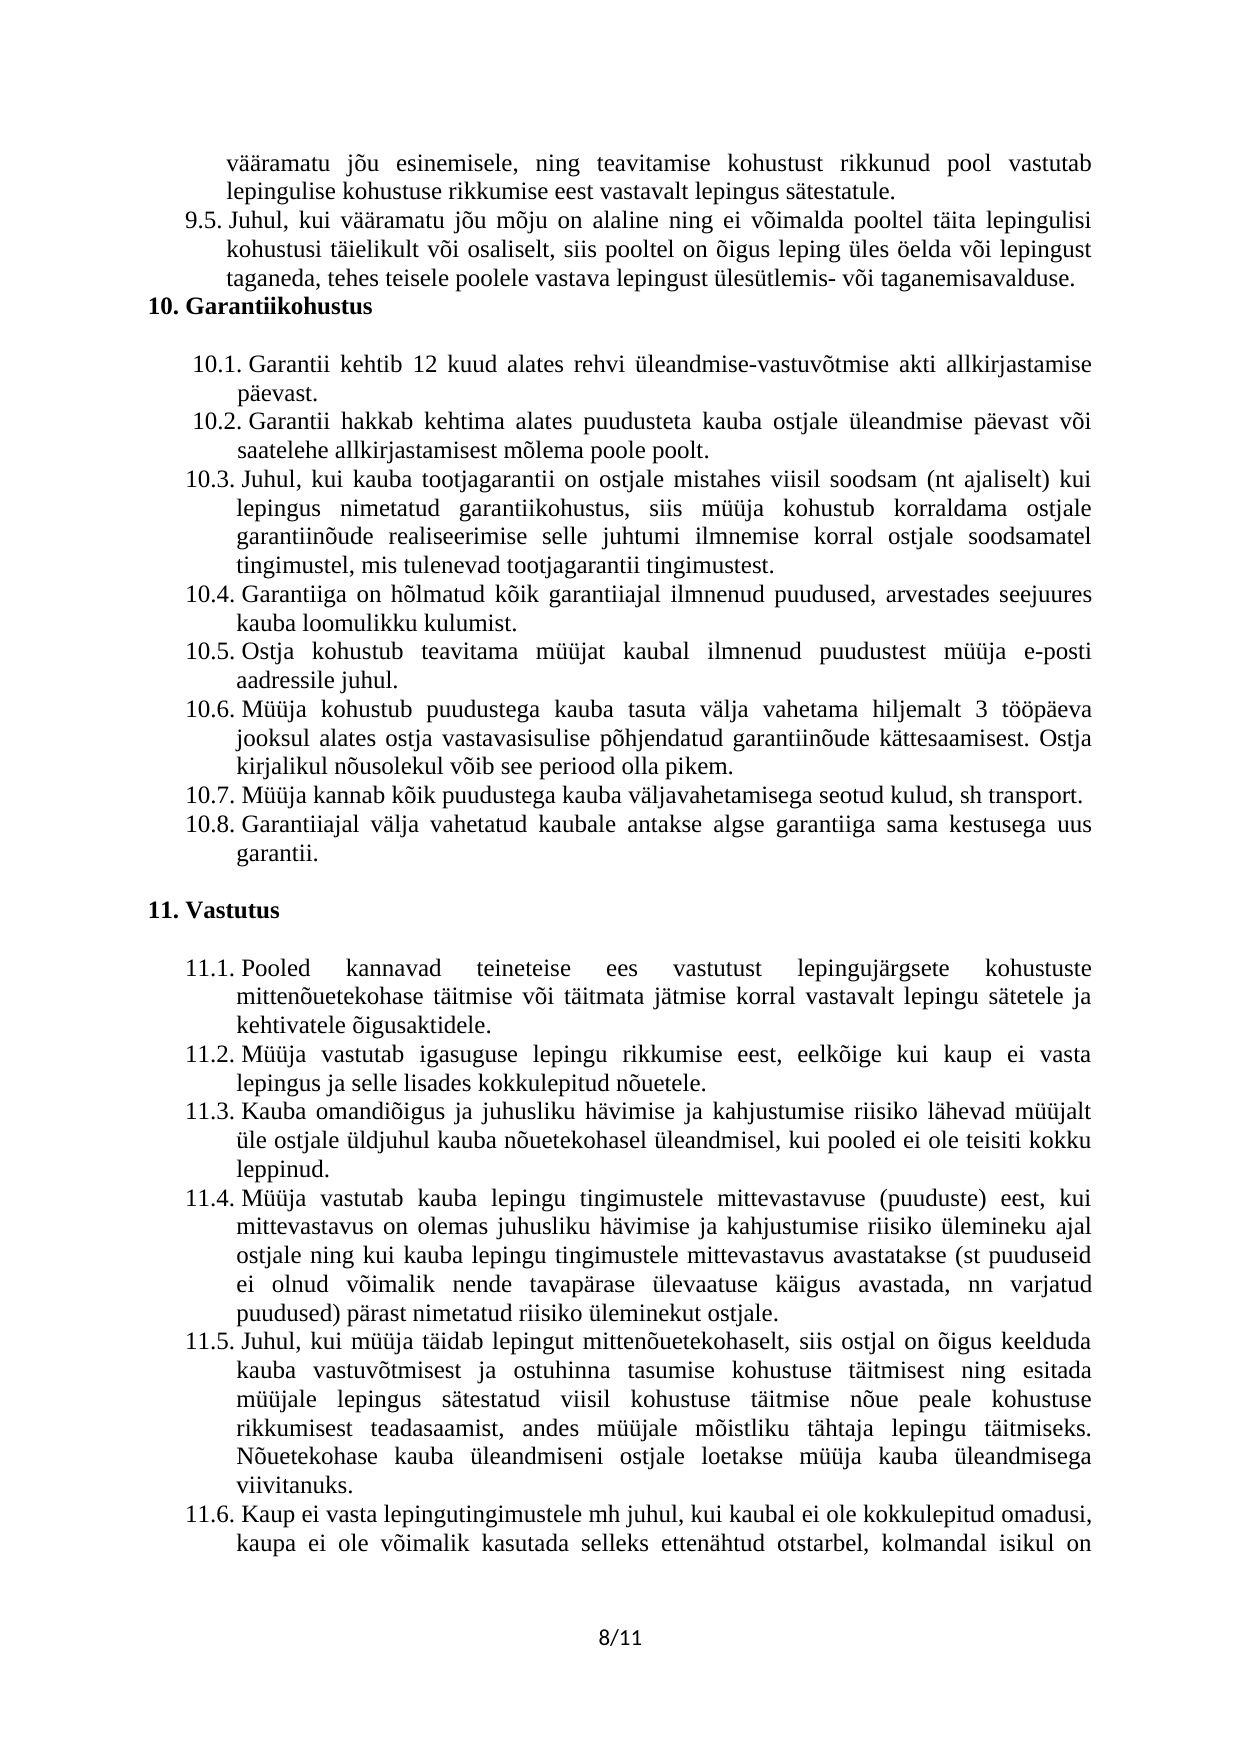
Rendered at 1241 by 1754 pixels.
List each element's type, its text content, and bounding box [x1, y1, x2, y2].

list Garantii hakkab kehtima alates puudusteta kauba ostjale üleandmise päevast või saatelehe allkirjastamisest mõlema poole poolt. [192, 406, 1093, 464]
list Pooled kannavad teineteise ees vastutust lepingujärgsete kohustuste mittenõuetekohase täitmise või täitmata jätmise korral vastavalt lepingu sätetele ja kehtivatele õigusaktidele. [185, 953, 1093, 1039]
list Juhul, kui kauba tootjagarantii on ostjale mistahes viisil soodsam (nt ajaliselt) kui lepingus nimetatud garantiikohustus, siis müüja kohustub korraldama ostjale garantiinõude realiseerimise selle juhtumi ilmnemise korral ostjale soodsamatel tingimustel, mis tulenevad tootjagarantii tingimustest. [185, 464, 1093, 579]
list Garantiikohustus [148, 291, 1093, 320]
list Müüja kohustub puudustega kauba tasuta välja vahetama hiljemalt 3 tööpäeva jooksul alates ostja vastavasisulise põhjendatud garantiinõude kättesaamisest. Ostja kirjalikul nõusolekul võib see periood olla pikem. [185, 694, 1093, 780]
list Kauba omandiõigus ja juhusliku hävimise ja kahjustumise riisiko lähevad müüjalt üle ostjale üldjuhul kauba nõuetekohasel üleandmisel, kui pooled ei ole teisiti kokku leppinud. [185, 1096, 1093, 1183]
list Müüja kannab kõik puudustega kauba väljavahetamisega seotud kulud, sh transport. [185, 780, 1093, 809]
list Garantiiajal välja vahetatud kaubale antakse algse garantiiga sama kestusega uus garantii. [185, 809, 1093, 866]
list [185, 148, 1093, 205]
list Juhul, kui vääramatu jõu mõju on alaline ning ei võimalda pooltel täita lepingulisi kohustusi täielikult või osaliselt, siis pooltel on õigus leping üles öelda või lepingust taganeda, tehes teisele poolele vastava lepingust ülesütlemis- või taganemisavalduse. [185, 205, 1093, 291]
list Vastutus [148, 895, 1093, 924]
list Garantiiga on hõlmatud kõik garantiiajal ilmnenud puudused, arvestades seejuures kauba loomulikku kulumist. [185, 579, 1093, 636]
list Garantii kehtib 12 kuud alates rehvi üleandmise-vastuvõtmise akti allkirjastamise päevast. [192, 349, 1093, 406]
list Müüja vastutab kauba lepingu tingimustele mittevastavuse (puuduste) eest, kui mittevastavus on olemas juhusliku hävimise ja kahjustumise riisiko ülemineku ajal ostjale ning kui kauba lepingu tingimustele mittevastavus avastatakse (st puuduseid ei olnud võimalik nende tavapärase ülevaatuse käigus avastada, nn varjatud puudused) pärast nimetatud riisiko üleminekut ostjale. [185, 1183, 1093, 1326]
list Müüja vastutab igasuguse lepingu rikkumise eest, eelkõige kui kaup ei vasta lepingus ja selle lisades kokkulepitud nõuetele. [185, 1039, 1093, 1096]
list Ostja kohustub teavitama müüjat kaubal ilmnenud puudustest müüja e-posti aadressile juhul. [185, 636, 1093, 694]
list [185, 1499, 1093, 1556]
list Juhul, kui müüja täidab lepingut mittenõuetekohaselt, siis ostjal on õigus keelduda kauba vastuvõtmisest ja ostuhinna tasumise kohustuse täitmisest ning esitada müüjale lepingus sätestatud viisil kohustuse täitmise nõue peale kohustuse rikkumisest teadasaamist, andes müüjale mõistliku tähtaja lepingu täitmiseks. Nõuetekohase kauba üleandmiseni ostjale loetakse müüja kauba üleandmisega viivitanuks. [185, 1326, 1093, 1499]
